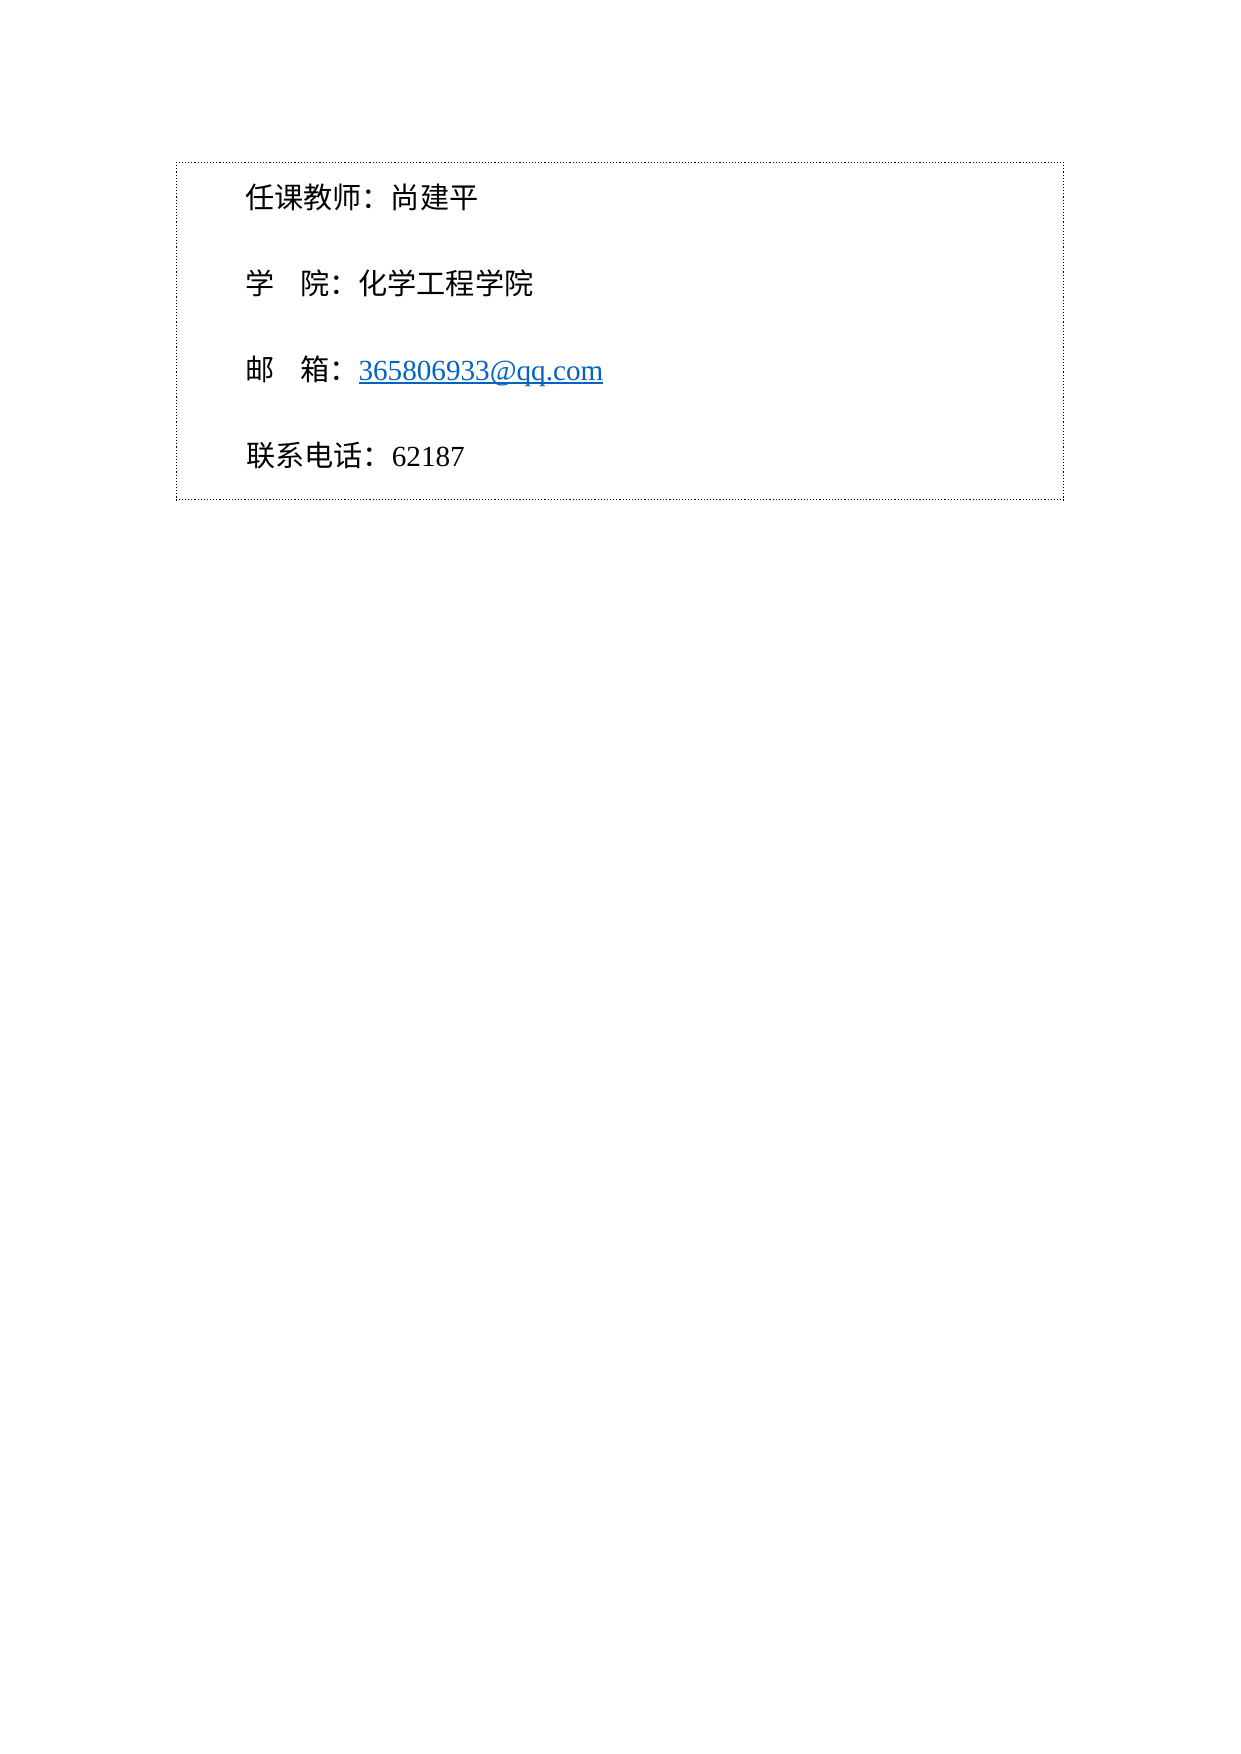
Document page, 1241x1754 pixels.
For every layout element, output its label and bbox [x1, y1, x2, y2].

table_header [176, 162, 1064, 499]
